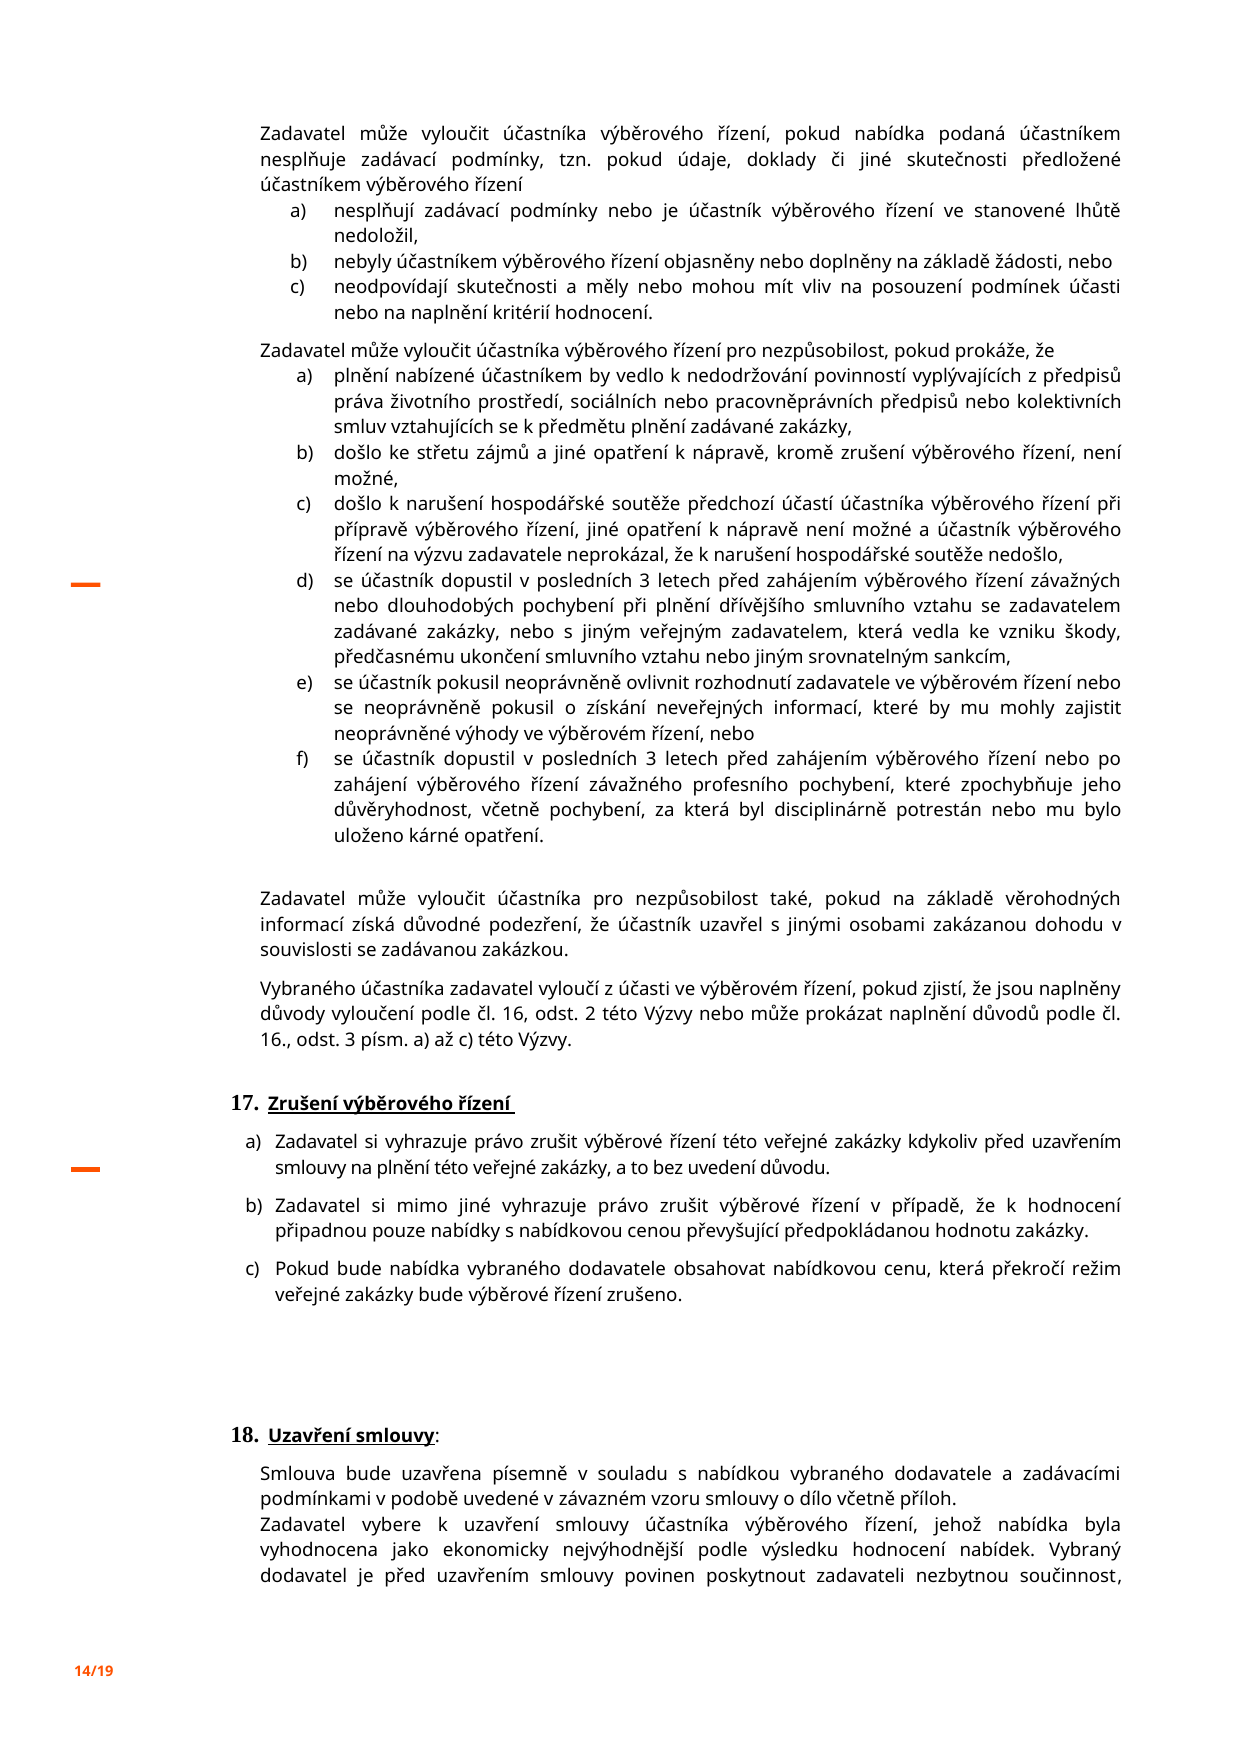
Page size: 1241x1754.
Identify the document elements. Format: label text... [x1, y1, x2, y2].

list Zrušení výběrového řízení [230, 1089, 1122, 1116]
list neodpovídají skutečnosti a měly nebo mohou mít vliv na posouzení podmínek účasti nebo na naplnění kritérií hodnocení. [290, 274, 1122, 325]
list se účastník dopustil v posledních 3 letech před zahájením výběrového řízení nebo po zahájení výběrového řízení závažného profesního pochybení, které zpochybňuje jeho důvěryhodnost, včetně pochybení, za která byl disciplinárně potrestán nebo mu bylo uloženo kárné opatření. [296, 746, 1122, 848]
list došlo ke střetu zájmů a jiné opatření k nápravě, kromě zrušení výběrového řízení, není možné, [296, 439, 1122, 490]
text Vybraného účastníka zadavatel vyloučí z účasti ve výběrovém řízení, pokud zjistí, že jsou naplněny důvody vyloučení podle čl. 16, odst. 2 této Výzvy nebo může prokázat naplnění důvodů podle čl. 16., odst. 3 písm. a) až c) této Výzvy. [260, 975, 1122, 1051]
list se účastník dopustil v posledních 3 letech před zahájením výběrového řízení závažných nebo dlouhodobých pochybení při plnění dřívějšího smluvního vztahu se zadavatelem zadávané zakázky, nebo s jiným veřejným zadavatelem, která vedla ke vzniku škody, předčasnému ukončení smluvního vztahu nebo jiným srovnatelným sankcím, [296, 567, 1122, 669]
list nesplňují zadávací podmínky nebo je účastník výběrového řízení ve stanovené lhůtě nedoložil, [290, 197, 1122, 248]
list Zadavatel si mimo jiné vyhrazuje právo zrušit výběrové řízení v případě, že k hodnocení připadnou pouze nabídky s nabídkovou cenou převyšující předpokládanou hodnotu zakázky. [245, 1192, 1122, 1243]
text Zadavatel může vyloučit účastníka pro nezpůsobilost také, pokud na základě věrohodných informací získá důvodné podezření, že účastník uzavřel s jinými osobami zakázanou dohodu v souvislosti se zadávanou zakázkou. [260, 886, 1122, 962]
list Uzavření smlouvy: [230, 1421, 1122, 1448]
text Smlouva bude uzavřena písemně v souladu s nabídkou vybraného dodavatele a zadávacími podmínkami v podobě uvedené v závazném vzoru smlouvy o dílo včetně příloh. [260, 1460, 1122, 1511]
list Zadavatel si vyhrazuje právo zrušit výběrové řízení této veřejné zakázky kdykoliv před uzavřením smlouvy na plnění této veřejné zakázky, a to bez uvedení důvodu. [245, 1129, 1122, 1180]
list plnění nabízené účastníkem by vedlo k nedodržování povinností vyplývajících z předpisů práva životního prostředí, sociálních nebo pracovněprávních předpisů nebo kolektivních smluv vztahujících se k předmětu plnění zadávané zakázky, [296, 363, 1122, 439]
text Zadavatel může vyloučit účastníka výběrového řízení pro nezpůsobilost, pokud prokáže, že [260, 337, 1122, 363]
list došlo k narušení hospodářské soutěže předchozí účastí účastníka výběrového řízení při přípravě výběrového řízení, jiné opatření k nápravě není možné a účastník výběrového řízení na výzvu zadavatele neprokázal, že k narušení hospodářské soutěže nedošlo, [296, 490, 1122, 567]
list nebyly účastníkem výběrového řízení objasněny nebo doplněny na základě žádosti, nebo [290, 248, 1122, 274]
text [260, 1511, 1122, 1588]
list se účastník pokusil neoprávněně ovlivnit rozhodnutí zadavatele ve výběrovém řízení nebo se neoprávněně pokusil o získání neveřejných informací, které by mu mohly zajistit neoprávněné výhody ve výběrovém řízení, nebo [296, 669, 1122, 746]
text Zadavatel může vyloučit účastníka výběrového řízení, pokud nabídka podaná účastníkem nesplňuje zadávací podmínky, tzn. pokud údaje, doklady či jiné skutečnosti předložené účastníkem výběrového řízení [260, 121, 1122, 197]
list Pokud bude nabídka vybraného dodavatele obsahovat nabídkovou cenu, která překročí režim veřejné zakázky bude výběrové řízení zrušeno. [245, 1256, 1122, 1307]
